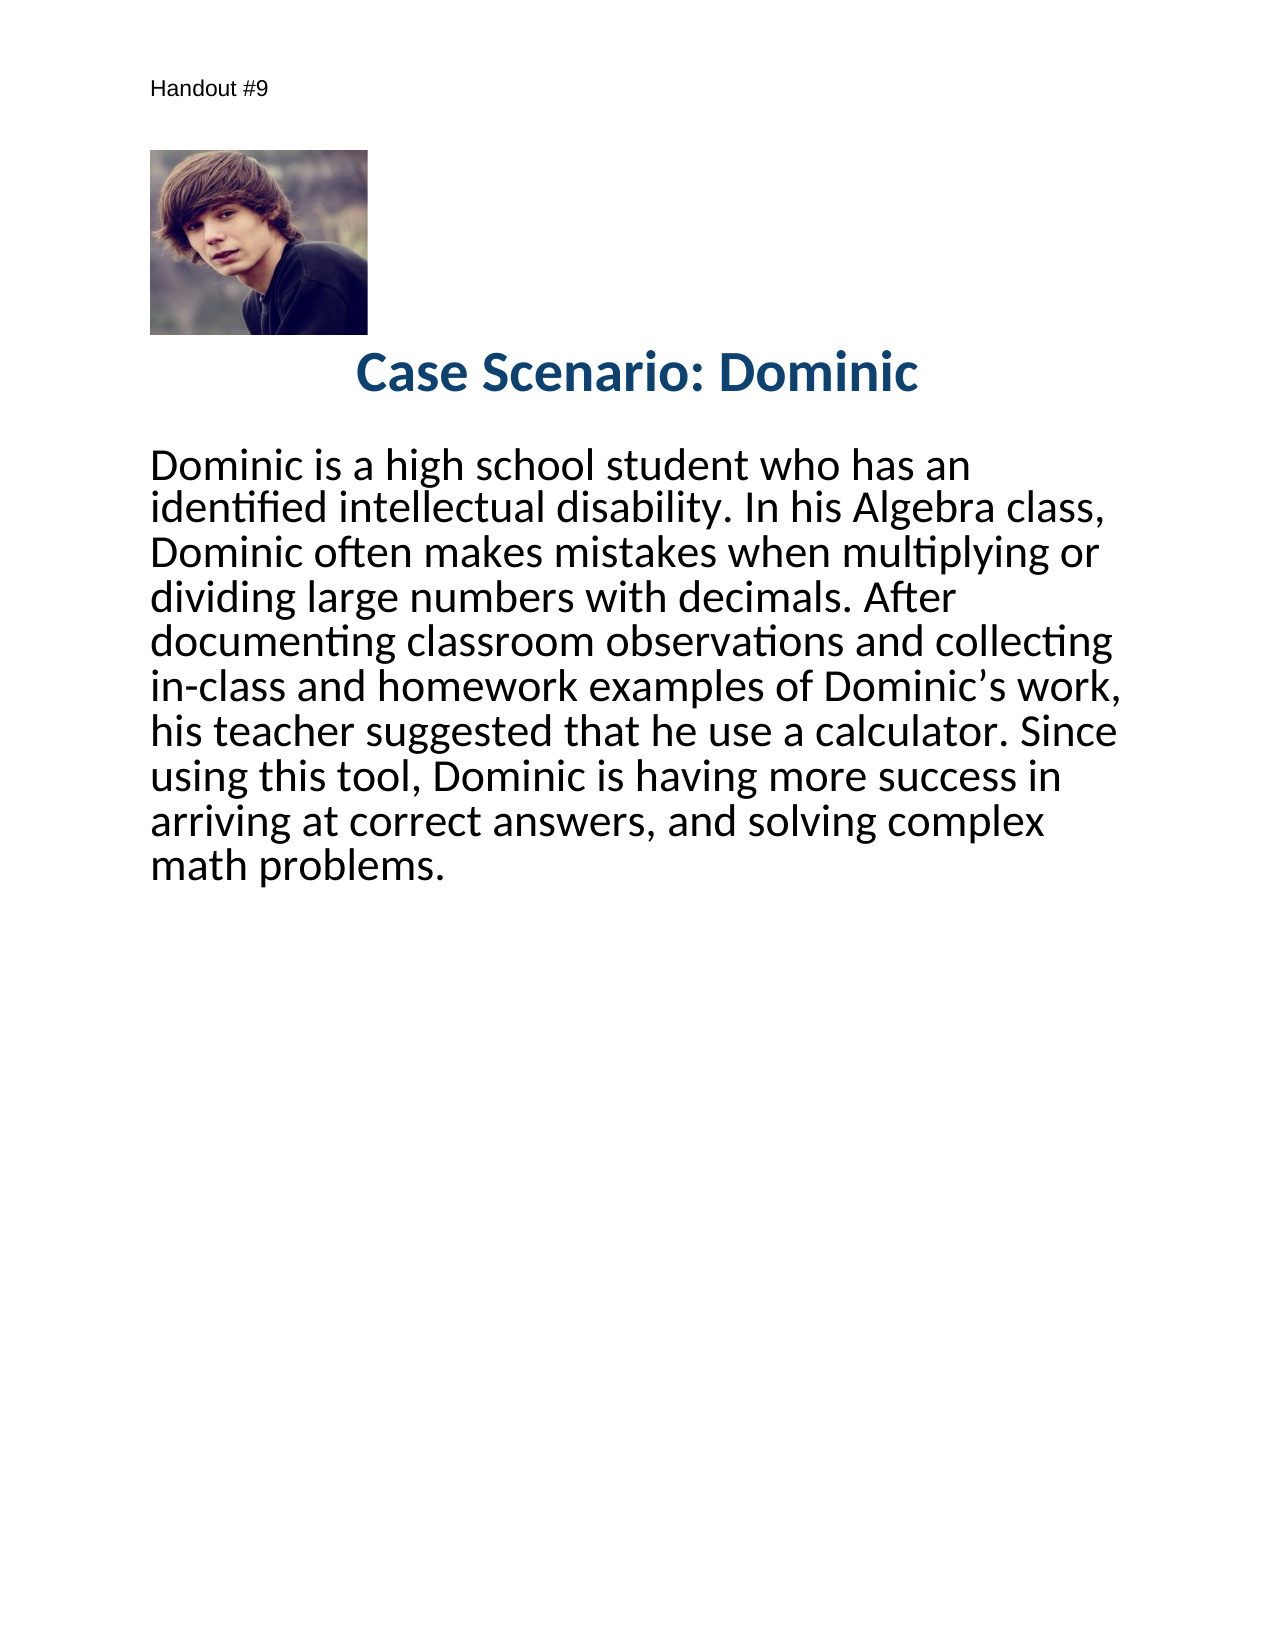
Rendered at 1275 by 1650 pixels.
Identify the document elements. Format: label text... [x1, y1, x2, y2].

picture [150, 150, 368, 335]
text Dominic is a high school student who has an identified intellectual disability. In his Algebra class, Dominic often makes mistakes when multiplying or dividing large numbers with decimals. After documenting classroom observations and collecting in-class and homework examples of Dominic’s work, his teacher suggested that he use a calculator. Since using this tool, Dominic is having more success in arriving at correct answers, and solving complex math problems. [150, 444, 1125, 892]
text Case Scenario: Dominic [150, 335, 1125, 406]
